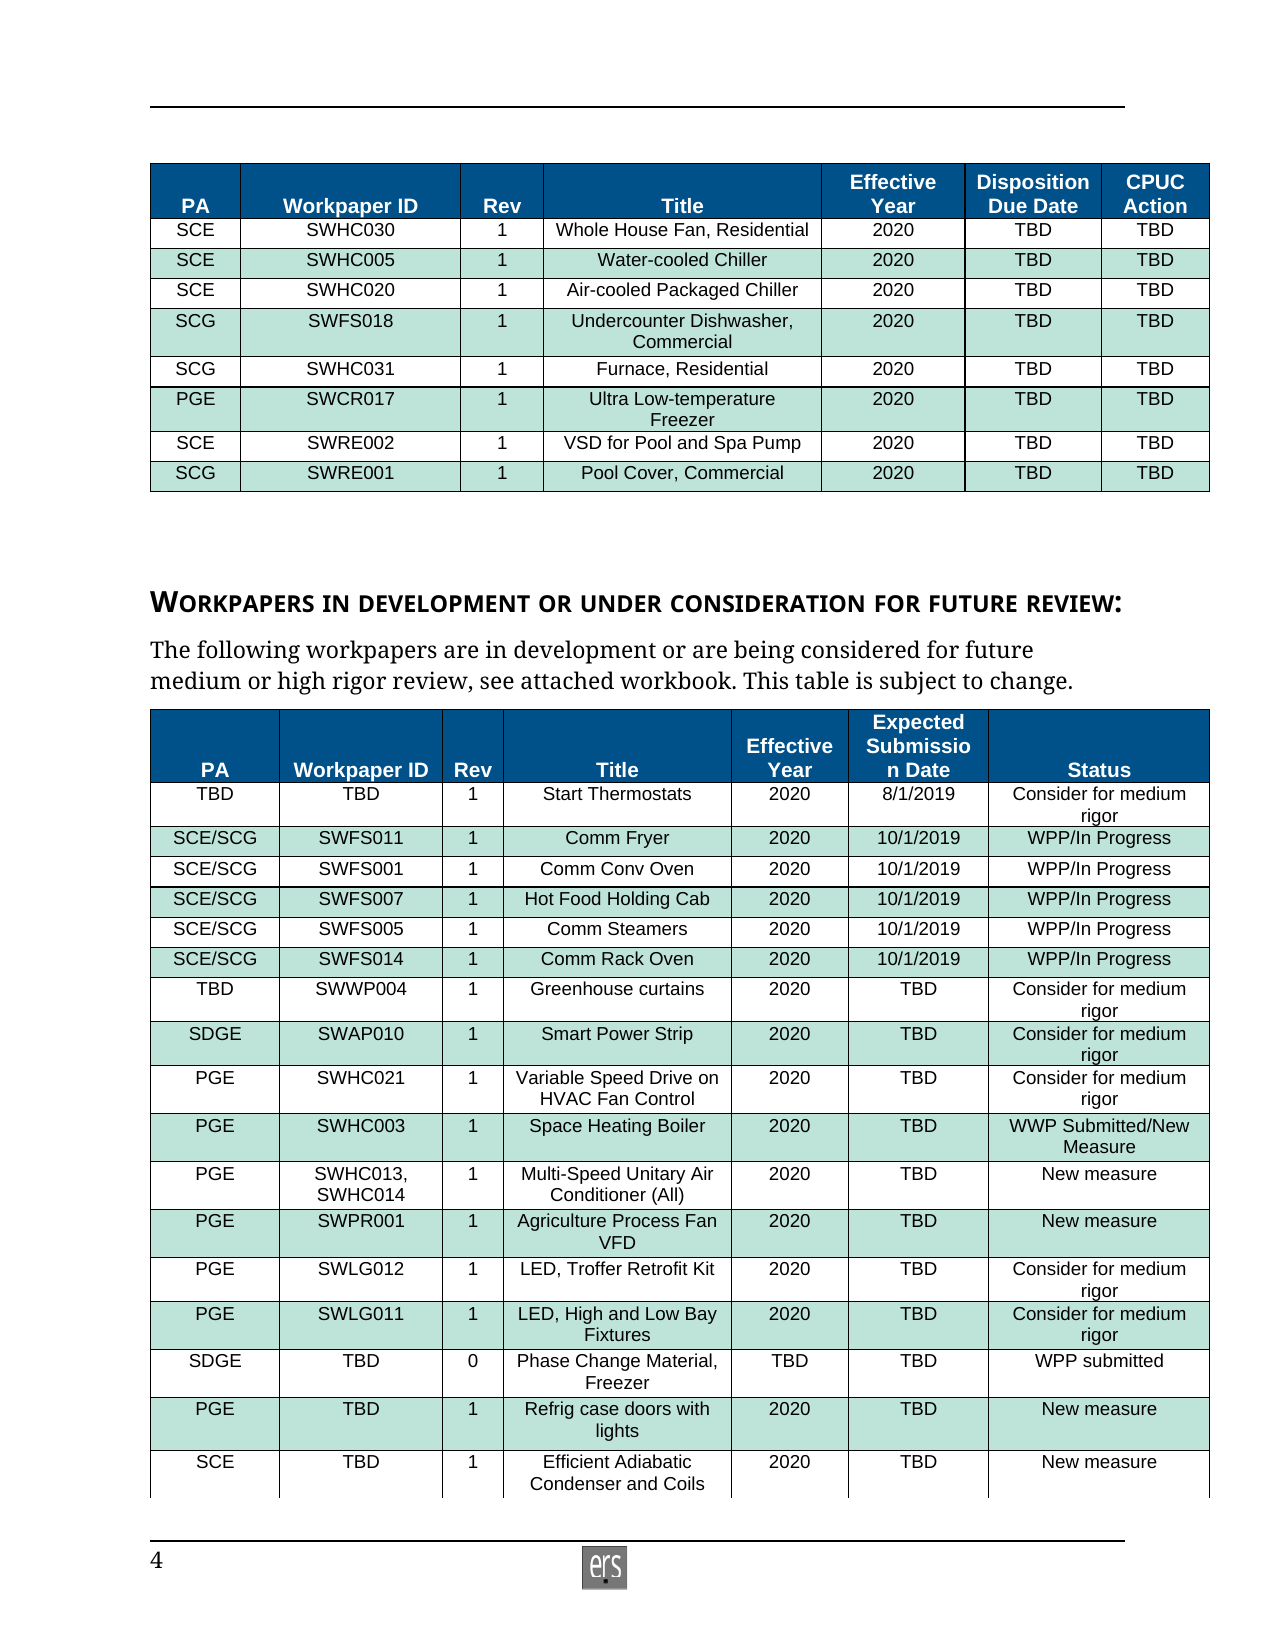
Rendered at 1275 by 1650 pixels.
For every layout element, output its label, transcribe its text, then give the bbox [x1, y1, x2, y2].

table_cell Greenhouse curtains [504, 978, 731, 1021]
table_cell 1 [443, 978, 503, 1021]
table_cell WPP/In Progress [989, 827, 1209, 856]
table_cell 1 [443, 1258, 503, 1301]
table_cell SCE/SCG [151, 888, 279, 917]
table_cell SWCR017 [241, 388, 460, 431]
table_cell TBD [849, 1451, 988, 1498]
table_cell TBD [151, 783, 279, 826]
table_cell TBD [849, 1350, 988, 1397]
table_cell 2020 [822, 249, 964, 278]
table_header Effective Year [822, 164, 964, 218]
table_cell New measure [989, 1162, 1209, 1209]
table_cell 1 [443, 783, 503, 826]
table_cell VSD for Pool and Spa Pump [544, 432, 821, 461]
table_cell SCE/SCG [151, 948, 279, 977]
table_cell TBD [1102, 309, 1209, 356]
table_cell TBD [1102, 219, 1209, 248]
table_cell 2020 [732, 1210, 848, 1257]
table_cell TBD [849, 1022, 988, 1065]
table_cell TBD [1102, 462, 1209, 491]
table_cell 1 [461, 432, 543, 461]
table_cell SDGE [151, 1350, 279, 1397]
table_cell SWFS018 [241, 309, 460, 356]
table_header Rev [461, 164, 543, 218]
table_cell SCG [151, 357, 240, 386]
table_cell 1 [461, 309, 543, 356]
table_cell 2020 [732, 1258, 848, 1301]
table_cell Multi-Speed Unitary Air Conditioner (All) [504, 1162, 731, 1209]
table_header PA [151, 164, 240, 218]
table_header Title [544, 164, 821, 218]
table_cell 0 [443, 1350, 503, 1397]
table_header Expected Submission Date [849, 710, 988, 782]
table_cell 2020 [822, 357, 964, 386]
table_cell 1 [461, 279, 543, 308]
table_cell PGE [151, 388, 240, 431]
table_cell PGE [151, 1398, 279, 1450]
table_cell New measure [989, 1210, 1209, 1257]
table_cell 1 [443, 918, 503, 947]
table_cell Comm Conv Oven [504, 857, 731, 886]
table_cell SCE [151, 219, 240, 248]
table_cell SWHC013, SWHC014 [280, 1162, 442, 1209]
table_cell Smart Power Strip [504, 1022, 731, 1065]
table_cell 10/1/2019 [849, 857, 988, 886]
table_cell 10/1/2019 [849, 827, 988, 856]
table_cell 2020 [732, 1162, 848, 1209]
table_cell SCE [151, 432, 240, 461]
table_cell Water-cooled Chiller [544, 249, 821, 278]
table_cell 2020 [732, 948, 848, 977]
table_cell TBD [966, 219, 1101, 248]
table_cell 2020 [732, 857, 848, 886]
table_header Rev [443, 710, 503, 782]
table_cell SCE/SCG [151, 857, 279, 886]
table_cell 1 [443, 1302, 503, 1349]
table_cell Comm Fryer [504, 827, 731, 856]
table_cell 1 [443, 1022, 503, 1065]
table_cell 1 [443, 1162, 503, 1209]
table_cell SCE [151, 279, 240, 308]
table_cell 8/1/2019 [849, 783, 988, 826]
table_header Disposition Due Date [966, 164, 1101, 218]
table_cell 1 [443, 1066, 503, 1113]
table_cell Furnace, Residential [544, 357, 821, 386]
table_cell 1 [461, 462, 543, 491]
table_cell 1 [443, 1398, 503, 1450]
table_cell TBD [849, 1398, 988, 1450]
table_cell 2020 [732, 1451, 848, 1498]
table_cell Variable Speed Drive on HVAC Fan Control [504, 1066, 731, 1113]
table_cell 2020 [822, 309, 964, 356]
table_cell SCE [151, 249, 240, 278]
table_cell SWAP010 [280, 1022, 442, 1065]
table_cell TBD [1102, 249, 1209, 278]
table_cell SWWP004 [280, 978, 442, 1021]
table_cell Consider for medium rigor [989, 1258, 1209, 1301]
table_cell PGE [151, 1162, 279, 1209]
table_header Title [504, 710, 731, 782]
table_cell SCE/SCG [151, 918, 279, 947]
table_cell 1 [443, 1451, 503, 1498]
table_cell 2020 [732, 1114, 848, 1161]
table_cell 1 [461, 357, 543, 386]
table_cell Efficient Adiabatic Condenser and Coils [504, 1451, 731, 1498]
table_cell SWPR001 [280, 1210, 442, 1257]
table_cell 2020 [822, 388, 964, 431]
table_cell 2020 [822, 462, 964, 491]
table_cell TBD [151, 978, 279, 1021]
table_cell 2020 [732, 1302, 848, 1349]
table_cell LED, High and Low Bay Fixtures [504, 1302, 731, 1349]
table_cell SWFS001 [280, 857, 442, 886]
table_cell SWFS014 [280, 948, 442, 977]
table_cell 1 [461, 388, 543, 431]
table_cell 2020 [732, 783, 848, 826]
table_cell SWHC003 [280, 1114, 442, 1161]
table_cell 2020 [732, 1022, 848, 1065]
table_cell SCE/SCG [151, 827, 279, 856]
table_cell Consider for medium rigor [989, 978, 1209, 1021]
text The following workpapers are in development or are being considered for future medium or high rigor review, see attached workbook. This table is subject to change. [150, 634, 1125, 696]
table_cell TBD [966, 432, 1101, 461]
table_cell TBD [966, 309, 1101, 356]
table_cell Comm Steamers [504, 918, 731, 947]
table_cell TBD [849, 1210, 988, 1257]
table_cell SCG [151, 462, 240, 491]
table_cell 10/1/2019 [849, 918, 988, 947]
table_cell WPP/In Progress [989, 888, 1209, 917]
table_cell TBD [1102, 432, 1209, 461]
table_cell TBD [849, 1066, 988, 1113]
table_cell TBD [1102, 357, 1209, 386]
table_cell Consider for medium rigor [989, 1066, 1209, 1113]
table_cell TBD [966, 388, 1101, 431]
table_cell SDGE [151, 1022, 279, 1065]
table_cell Ultra Low-temperature Freezer [544, 388, 821, 431]
table_header CPUC Action [1102, 164, 1209, 218]
table_cell 1 [443, 948, 503, 977]
table_header Workpaper ID [280, 710, 442, 782]
table_cell 2020 [732, 1398, 848, 1450]
table_cell TBD [280, 1350, 442, 1397]
table_cell TBD [849, 1162, 988, 1209]
table_cell SWFS011 [280, 827, 442, 856]
table_cell TBD [280, 1451, 442, 1498]
table_cell 10/1/2019 [849, 888, 988, 917]
table_cell Phase Change Material, Freezer [504, 1350, 731, 1397]
table_cell 1 [443, 1210, 503, 1257]
table_cell TBD [966, 249, 1101, 278]
table_cell New measure [989, 1451, 1209, 1498]
table_cell 2020 [732, 978, 848, 1021]
table_cell WPP/In Progress [989, 918, 1209, 947]
table_cell WWP Submitted/New Measure [989, 1114, 1209, 1161]
table_cell Hot Food Holding Cab [504, 888, 731, 917]
table_cell SCE [151, 1451, 279, 1498]
table_cell TBD [966, 462, 1101, 491]
table_cell Whole House Fan, Residential [544, 219, 821, 248]
table_header Workpaper ID [241, 164, 460, 218]
table_cell SWHC021 [280, 1066, 442, 1113]
table_cell TBD [732, 1350, 848, 1397]
table_cell New measure [989, 1398, 1209, 1450]
table_cell 10/1/2019 [849, 948, 988, 977]
table_cell Air-cooled Packaged Chiller [544, 279, 821, 308]
table_cell Undercounter Dishwasher, Commercial [544, 309, 821, 356]
table_cell PGE [151, 1066, 279, 1113]
table_cell SWLG012 [280, 1258, 442, 1301]
subtitle Workpapers in development or under consideration for future review: [150, 582, 1125, 621]
table_cell 2020 [732, 918, 848, 947]
table_cell TBD [849, 1302, 988, 1349]
table_cell Comm Rack Oven [504, 948, 731, 977]
table_cell LED, Troffer Retrofit Kit [504, 1258, 731, 1301]
table_cell 1 [461, 219, 543, 248]
table_cell PGE [151, 1114, 279, 1161]
table_cell Agriculture Process Fan VFD [504, 1210, 731, 1257]
table_cell Consider for medium rigor [989, 1302, 1209, 1349]
table_cell 2020 [822, 219, 964, 248]
table_cell PGE [151, 1210, 279, 1257]
table_header Effective Year [732, 710, 848, 782]
table_cell PGE [151, 1302, 279, 1349]
table_cell TBD [1102, 279, 1209, 308]
table_cell TBD [1102, 388, 1209, 431]
table_cell Consider for medium rigor [989, 783, 1209, 826]
table_cell TBD [849, 1114, 988, 1161]
table_cell Start Thermostats [504, 783, 731, 826]
table_cell 2020 [822, 279, 964, 308]
table_cell Consider for medium rigor [989, 1022, 1209, 1065]
table_cell SWHC005 [241, 249, 460, 278]
table_cell WPP submitted [989, 1350, 1209, 1397]
table_cell TBD [280, 783, 442, 826]
table_cell 1 [443, 888, 503, 917]
table_cell 1 [443, 827, 503, 856]
table_cell 2020 [732, 888, 848, 917]
table_cell Refrig case doors with lights [504, 1398, 731, 1450]
table_cell SWFS007 [280, 888, 442, 917]
table_cell SWHC030 [241, 219, 460, 248]
table_cell SWLG011 [280, 1302, 442, 1349]
table_cell 2020 [822, 432, 964, 461]
table_cell WPP/In Progress [989, 948, 1209, 977]
table_cell TBD [966, 357, 1101, 386]
table_cell PGE [151, 1258, 279, 1301]
table_header PA [151, 710, 279, 782]
table_cell TBD [966, 279, 1101, 308]
table_cell 1 [461, 249, 543, 278]
table_cell 1 [443, 857, 503, 886]
table_cell SWHC031 [241, 357, 460, 386]
table_cell TBD [849, 978, 988, 1021]
table_cell SWHC020 [241, 279, 460, 308]
table_cell SCG [151, 309, 240, 356]
table_header Status [989, 710, 1209, 782]
table_cell Space Heating Boiler [504, 1114, 731, 1161]
table_cell 1 [443, 1114, 503, 1161]
table_cell SWFS005 [280, 918, 442, 947]
table_cell TBD [280, 1398, 442, 1450]
table_cell 2020 [732, 827, 848, 856]
table_cell WPP/In Progress [989, 857, 1209, 886]
table_cell SWRE002 [241, 432, 460, 461]
table_cell SWRE001 [241, 462, 460, 491]
table_cell Pool Cover, Commercial [544, 462, 821, 491]
table_cell TBD [849, 1258, 988, 1301]
table_cell 2020 [732, 1066, 848, 1113]
